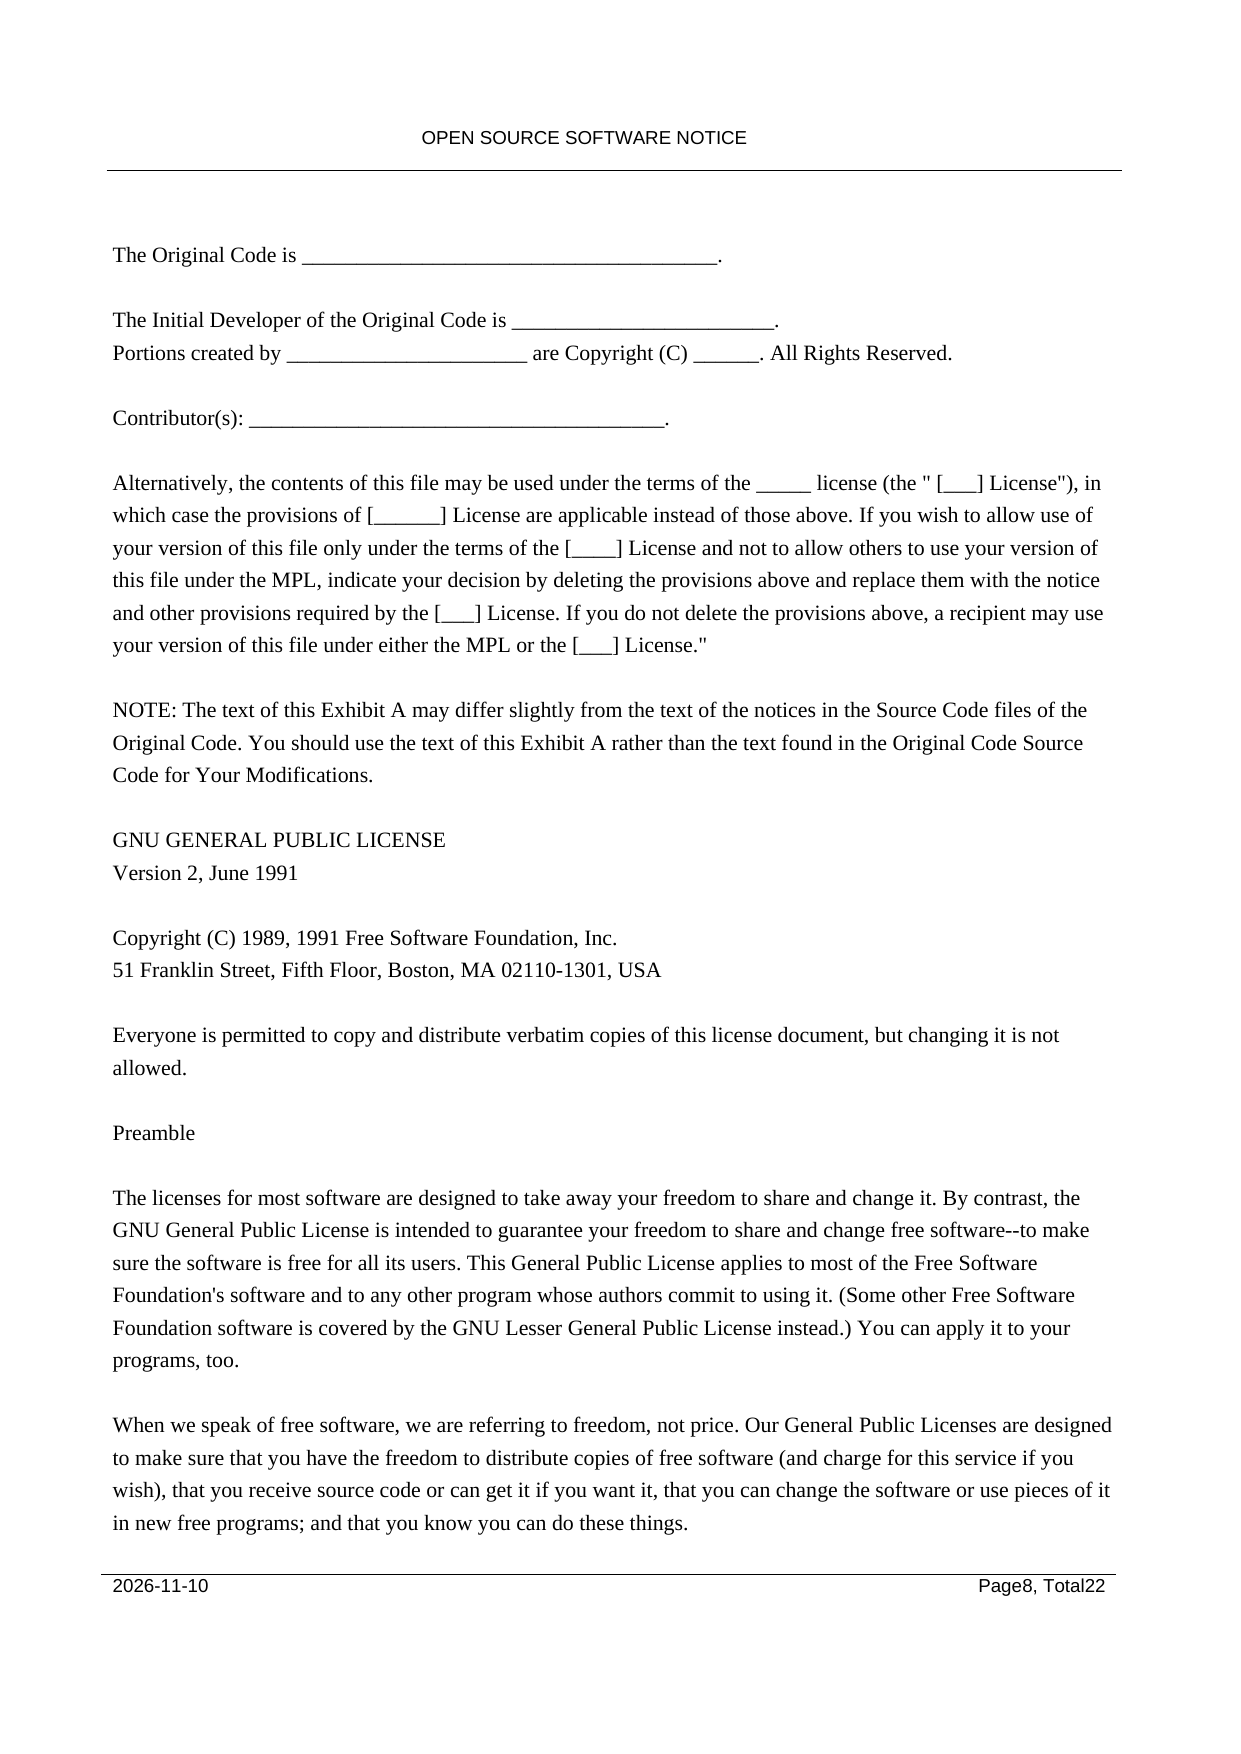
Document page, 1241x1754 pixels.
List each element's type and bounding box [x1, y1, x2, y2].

text [112, 206, 1128, 1539]
